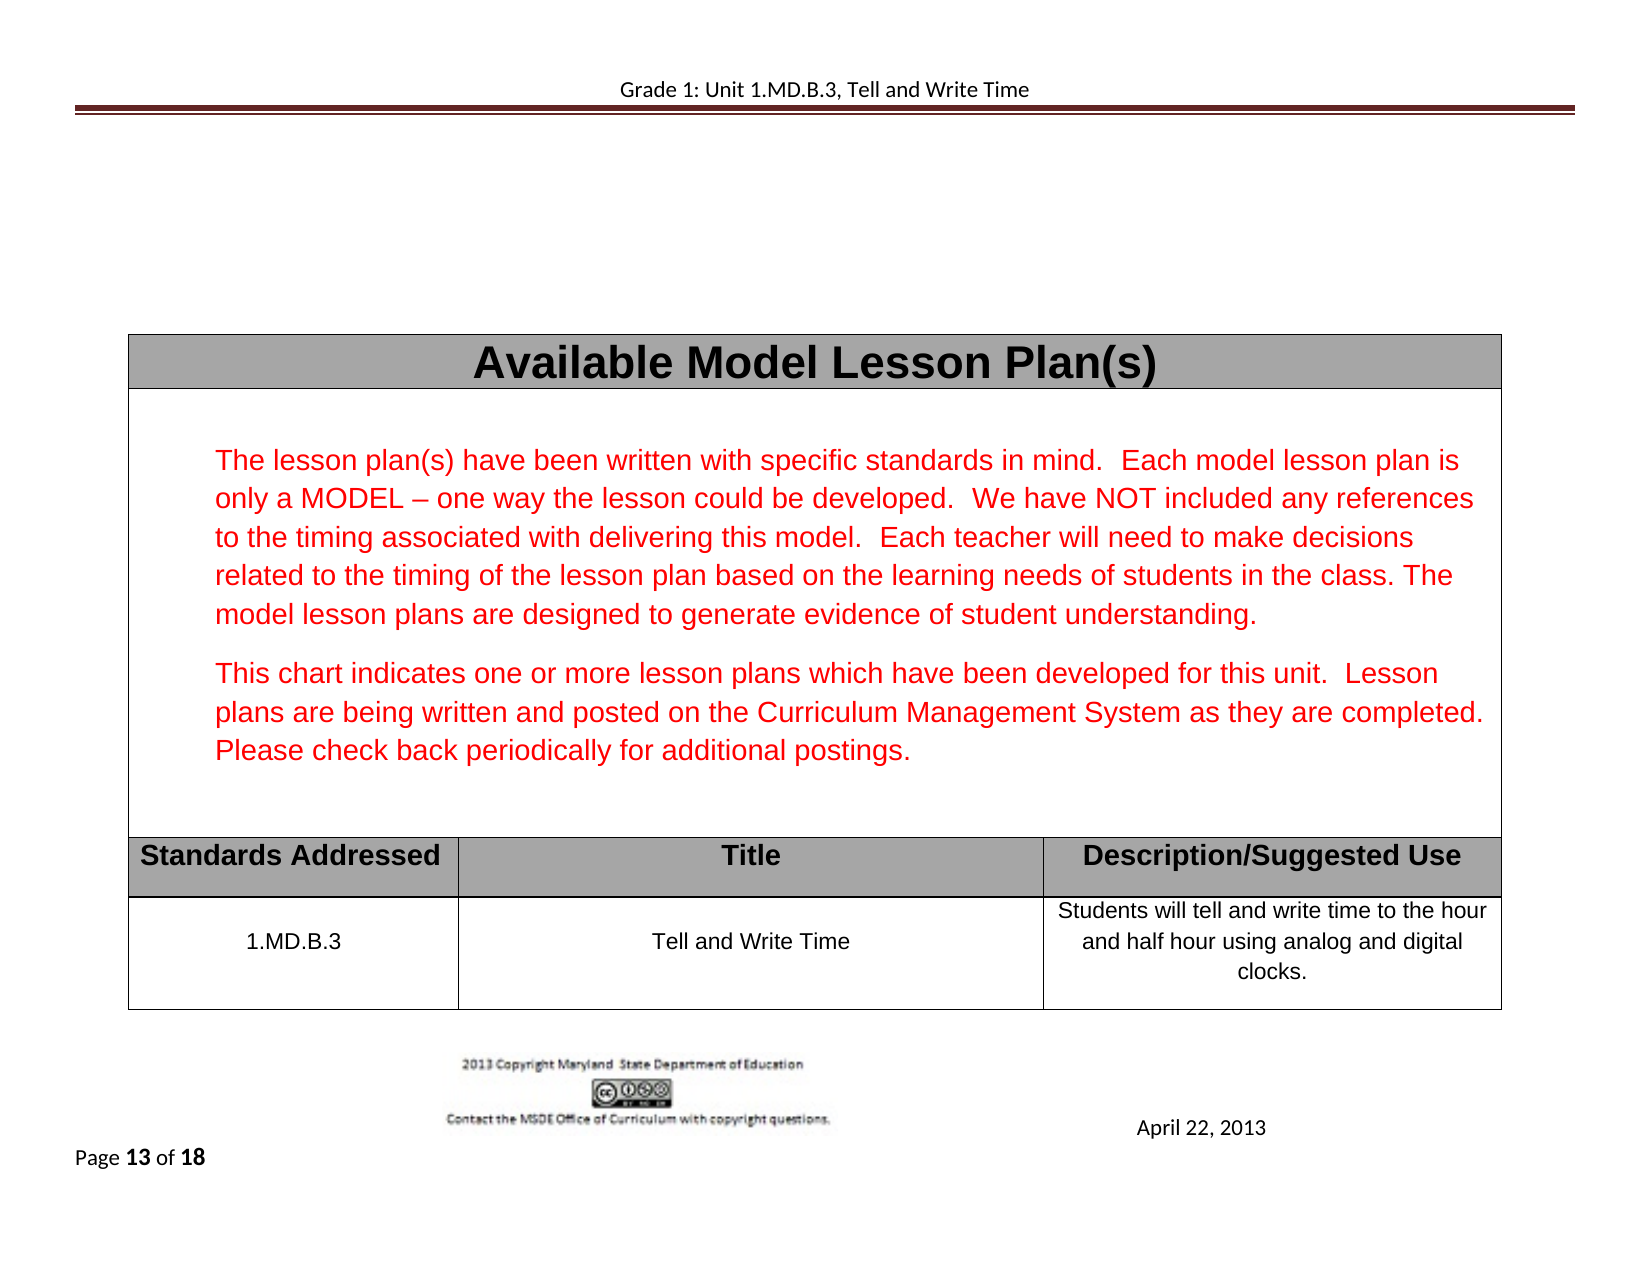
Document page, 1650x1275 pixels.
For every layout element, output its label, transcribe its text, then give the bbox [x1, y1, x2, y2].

table_cell Standards Addressed [129, 838, 458, 896]
table_cell Title [459, 838, 1043, 896]
table_cell 1.MD.B.3 [129, 898, 458, 1009]
table_header Available Model Lesson Plan(s) [129, 335, 1501, 388]
table_cell Description/Suggested Use [1044, 838, 1501, 896]
picture [442, 1052, 839, 1136]
table_cell Tell and Write Time [459, 898, 1043, 1009]
table_cell Students will tell and write time to the hour and half hour using analog and digital clocks. [1044, 898, 1501, 1009]
table_cell The lesson plan(s) have been written with specific standards in mind. Each model lesson plan is only a MODEL – one way the lesson could be developed. We have NOT included any references to the timing associated with delivering this model. Each teacher will need to make decisions related to the timing of the lesson plan based on the learning needs of students in the class. The model lesson plans are designed to generate evidence of student understanding. This chart indicates one or more lesson plans which have been developed for this unit. Lesson plans are being written and posted on the Curriculum Management System as they are completed. Please check back periodically for additional postings. [129, 389, 1501, 837]
